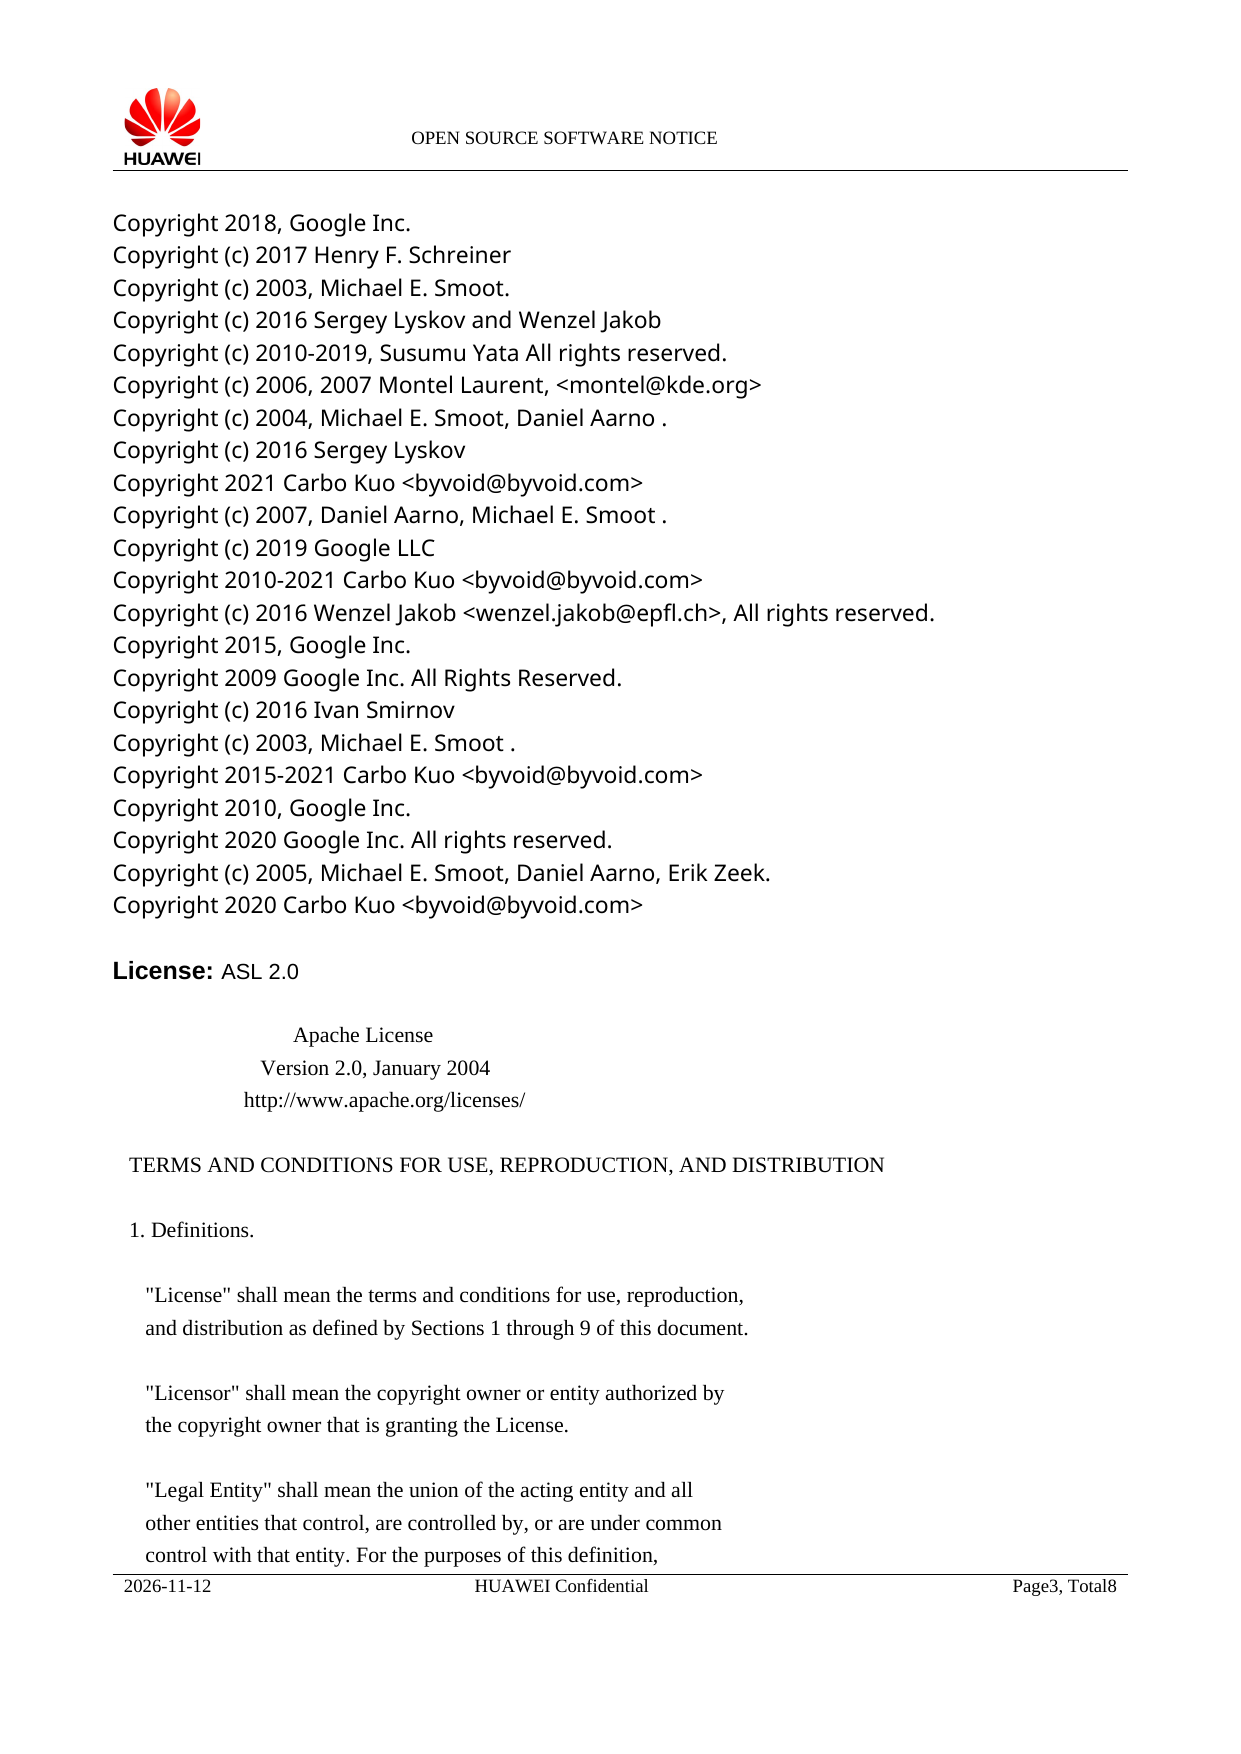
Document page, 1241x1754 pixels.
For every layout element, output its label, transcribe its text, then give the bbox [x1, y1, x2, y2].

text License: ASL 2.0 [112, 954, 1128, 986]
picture [124, 88, 201, 165]
